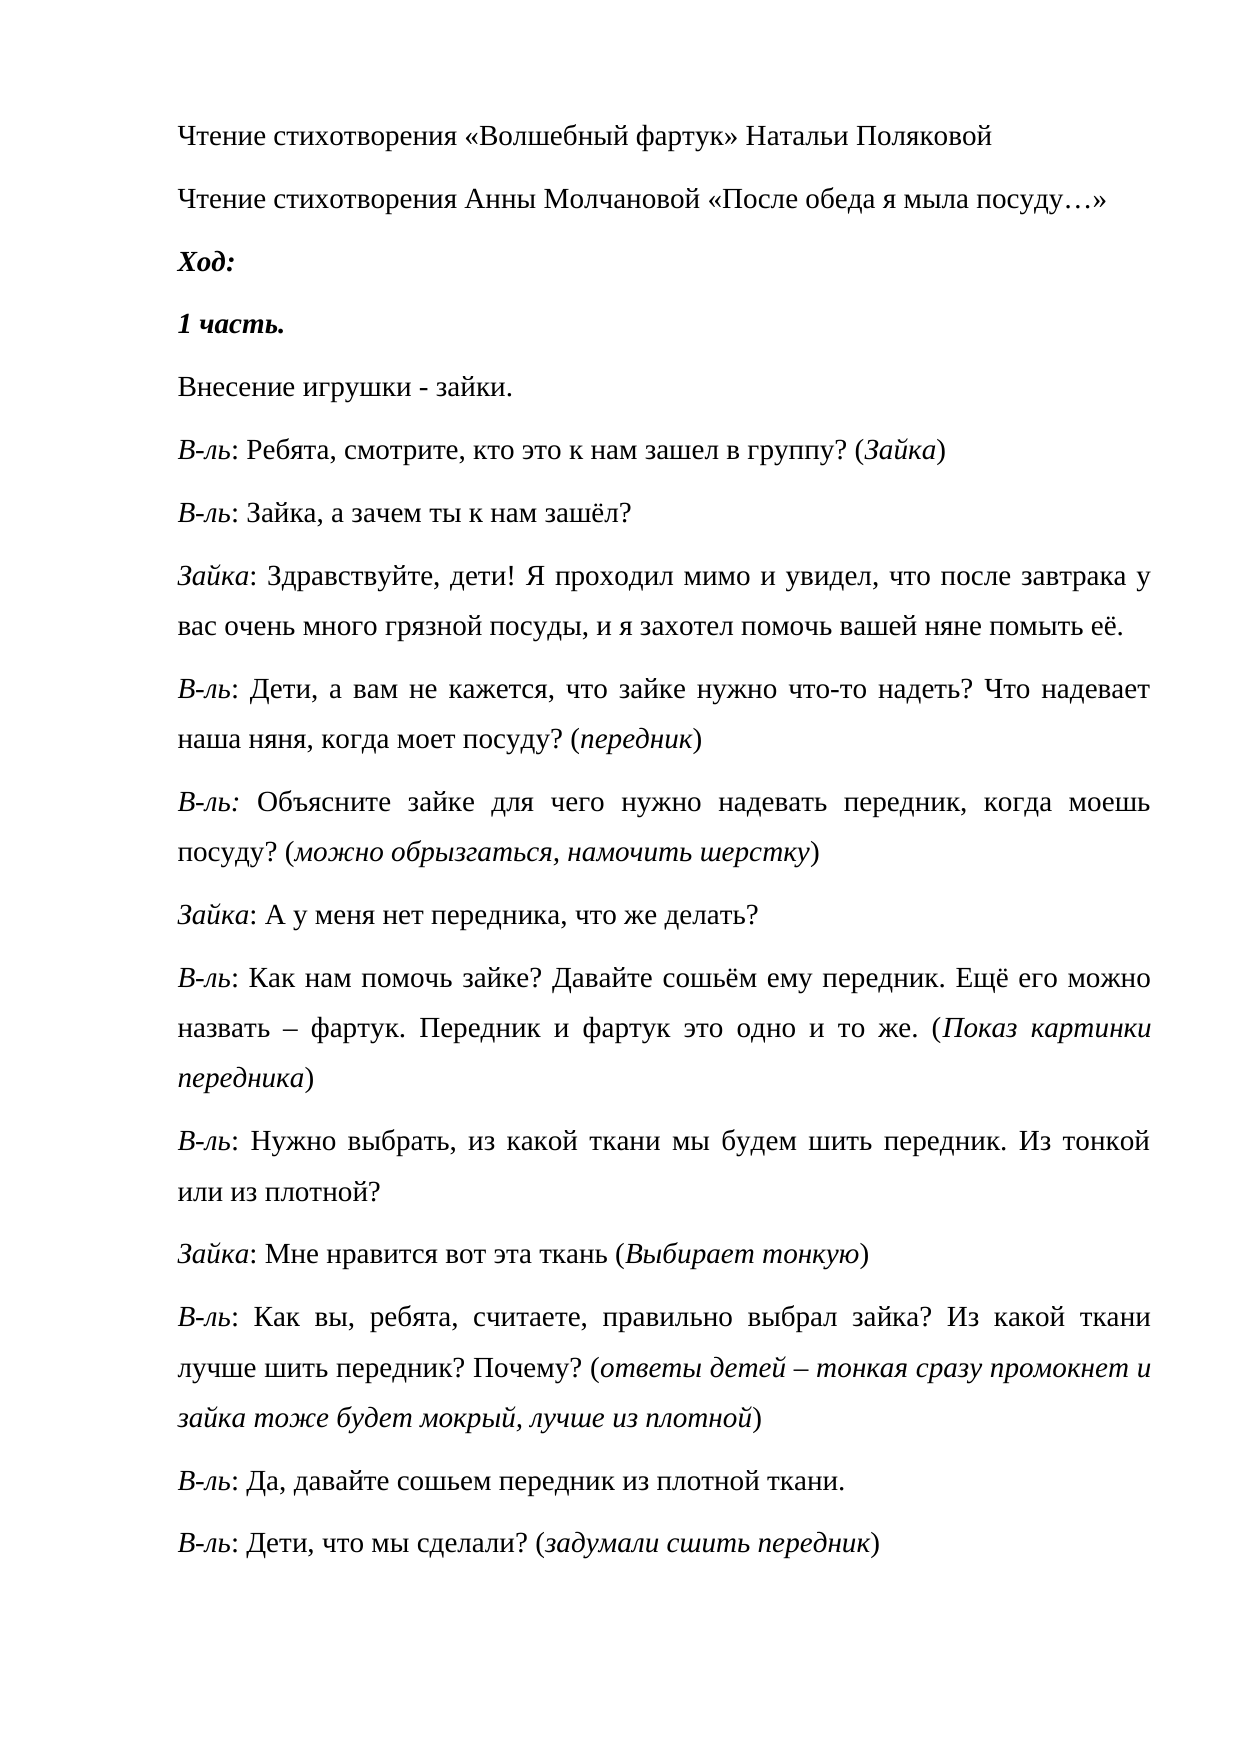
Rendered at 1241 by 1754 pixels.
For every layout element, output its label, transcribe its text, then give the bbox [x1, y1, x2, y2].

text В-ль: Ребята, смотрите, кто это к нам зашел в группу? (Зайка) [177, 432, 1152, 466]
text В-ль: Как вы, ребята, считаете, правильно выбрал зайка? Из какой ткани лучше шить передник? Почему? (ответы детей – тонкая сразу промокнет и зайка тоже будет мокрый, лучше из плотной) [177, 1299, 1152, 1433]
text В-ль: Как нам помочь зайке? Давайте сошьём ему передник. Ещё его можно назвать – фартук. Передник и фартук это одно и то же. (Показ картинки передника) [177, 960, 1152, 1094]
text В-ль: Дети, что мы сделали? (задумали сшить передник) [177, 1526, 1152, 1559]
text 1 часть. [177, 307, 1152, 340]
text В-ль: Да, давайте сошьем передник из плотной ткани. [177, 1463, 1152, 1496]
text Ход: [177, 244, 1152, 277]
text В-ль: Дети, а вам не кажется, что зайке нужно что-то надеть? Что надевает наша няня, когда моет посуду? (передник) [177, 671, 1152, 755]
text В-ль: Нужно выбрать, из какой ткани мы будем шить передник. Из тонкой или из плотной? [177, 1123, 1152, 1207]
text В-ль: Объясните зайке для чего нужно надевать передник, когда моешь посуду? (можно обрызгаться, намочить шерстку) [177, 784, 1152, 868]
text Чтение стихотворения Анны Молчановой «После обеда я мыла посуду…» [177, 181, 1152, 214]
text Чтение стихотворения «Волшебный фартук» Натальи Поляковой [177, 118, 1152, 152]
text В-ль: Зайка, а зачем ты к нам зашёл? [177, 495, 1152, 528]
text Зайка: Мне нравится вот эта ткань (Выбирает тонкую) [177, 1237, 1152, 1270]
text Внесение игрушки - зайки. [177, 369, 1152, 403]
text Зайка: Здравствуйте, дети! Я проходил мимо и увидел, что после завтрака у вас очень много грязной посуды, и я захотел помочь вашей няне помыть её. [177, 558, 1152, 642]
text Зайка: А у меня нет передника, что же делать? [177, 897, 1152, 931]
